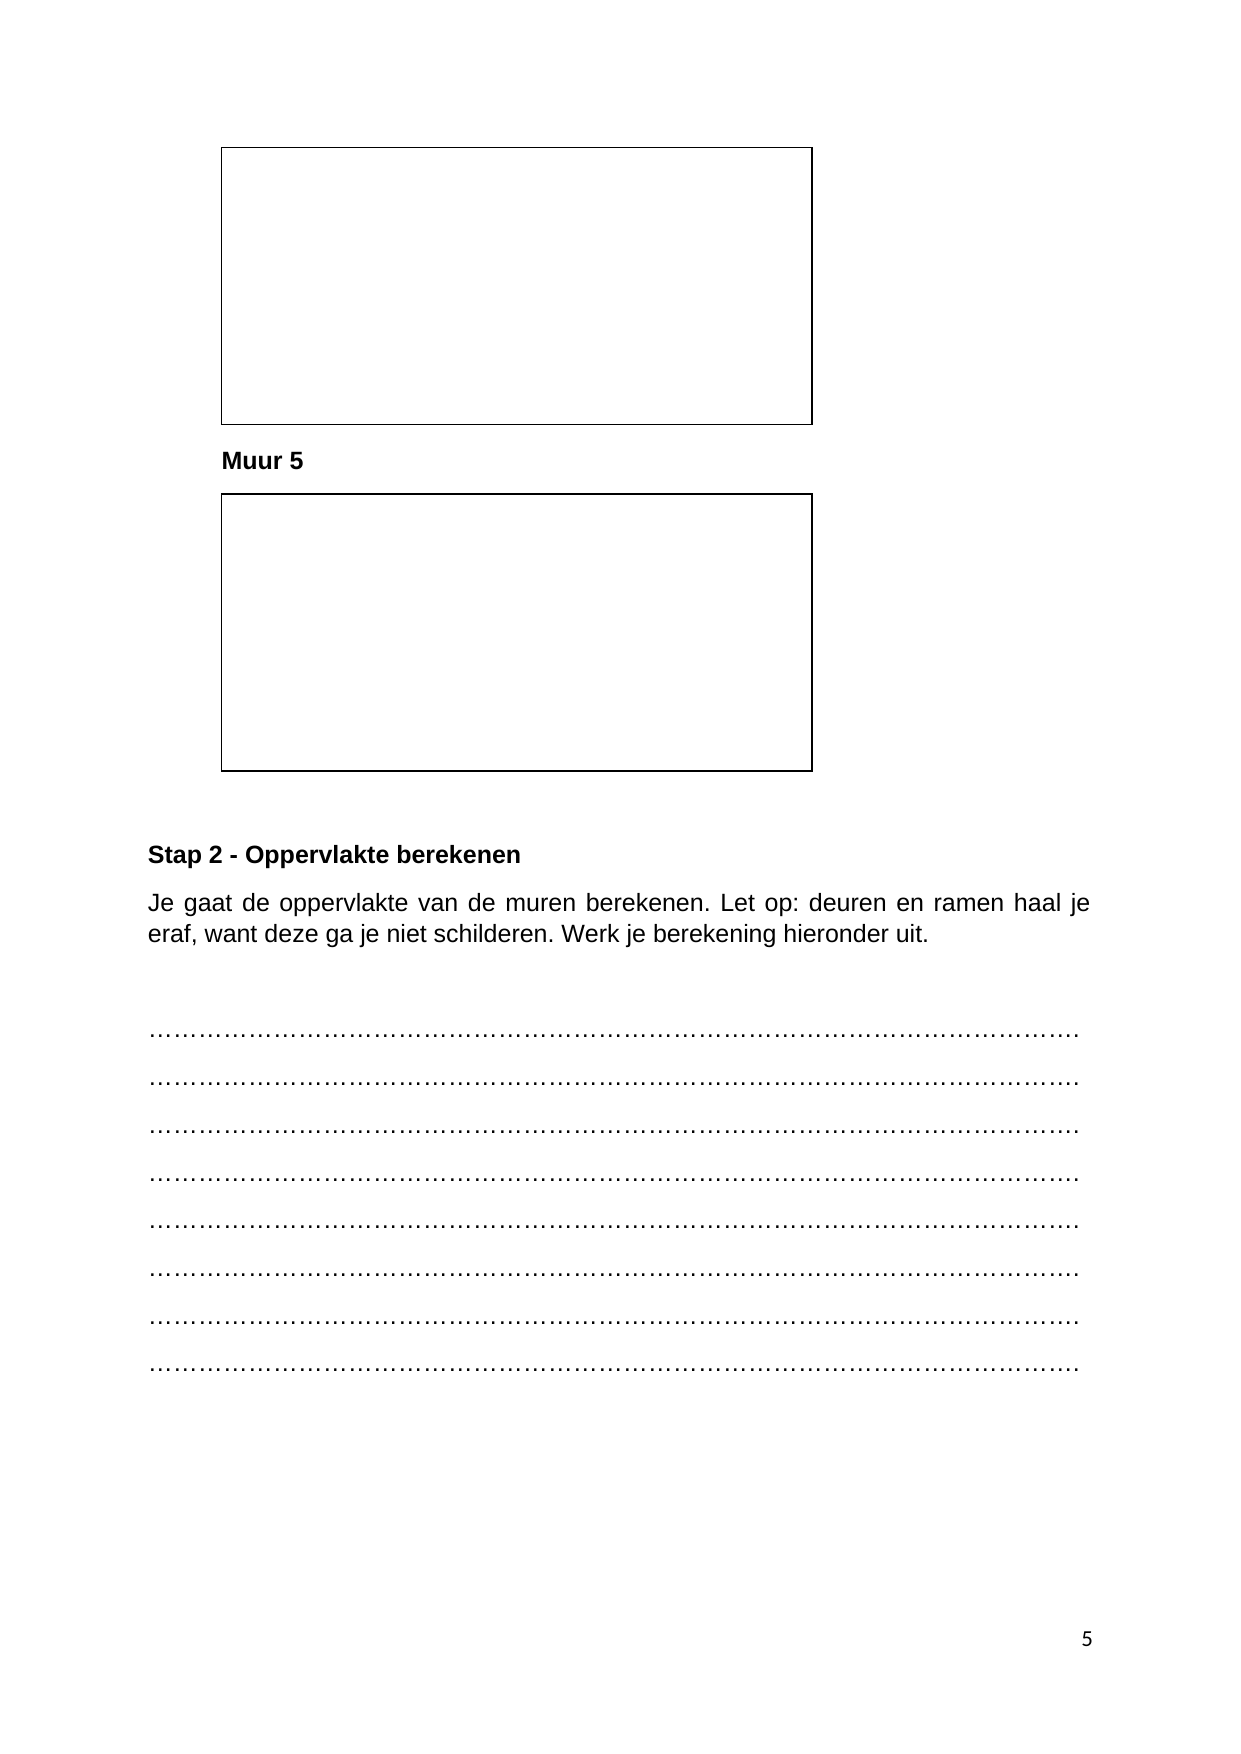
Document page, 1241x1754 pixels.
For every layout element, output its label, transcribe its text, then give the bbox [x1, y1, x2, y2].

text …………………………………………………………………………………………………. [148, 1062, 1093, 1091]
text …………………………………………………………………………………………………. [148, 1301, 1093, 1329]
text Muur 5 [148, 446, 1093, 475]
text …………………………………………………………………………………………………. [148, 1157, 1093, 1186]
text …………………………………………………………………………………………………. [148, 1205, 1093, 1234]
text …………………………………………………………………………………………………. [148, 1014, 1093, 1043]
text …………………………………………………………………………………………………. [148, 1348, 1093, 1377]
text …………………………………………………………………………………………………. [148, 1253, 1093, 1282]
text …………………………………………………………………………………………………. [148, 1110, 1093, 1138]
text Je gaat de oppervlakte van de muren berekenen. Let op: deuren en ramen haal je eraf, want deze ga je niet schilderen. Werk je berekening hieronder uit. [148, 888, 1093, 948]
text Stap 2 - Oppervlakte berekenen [148, 840, 1093, 869]
